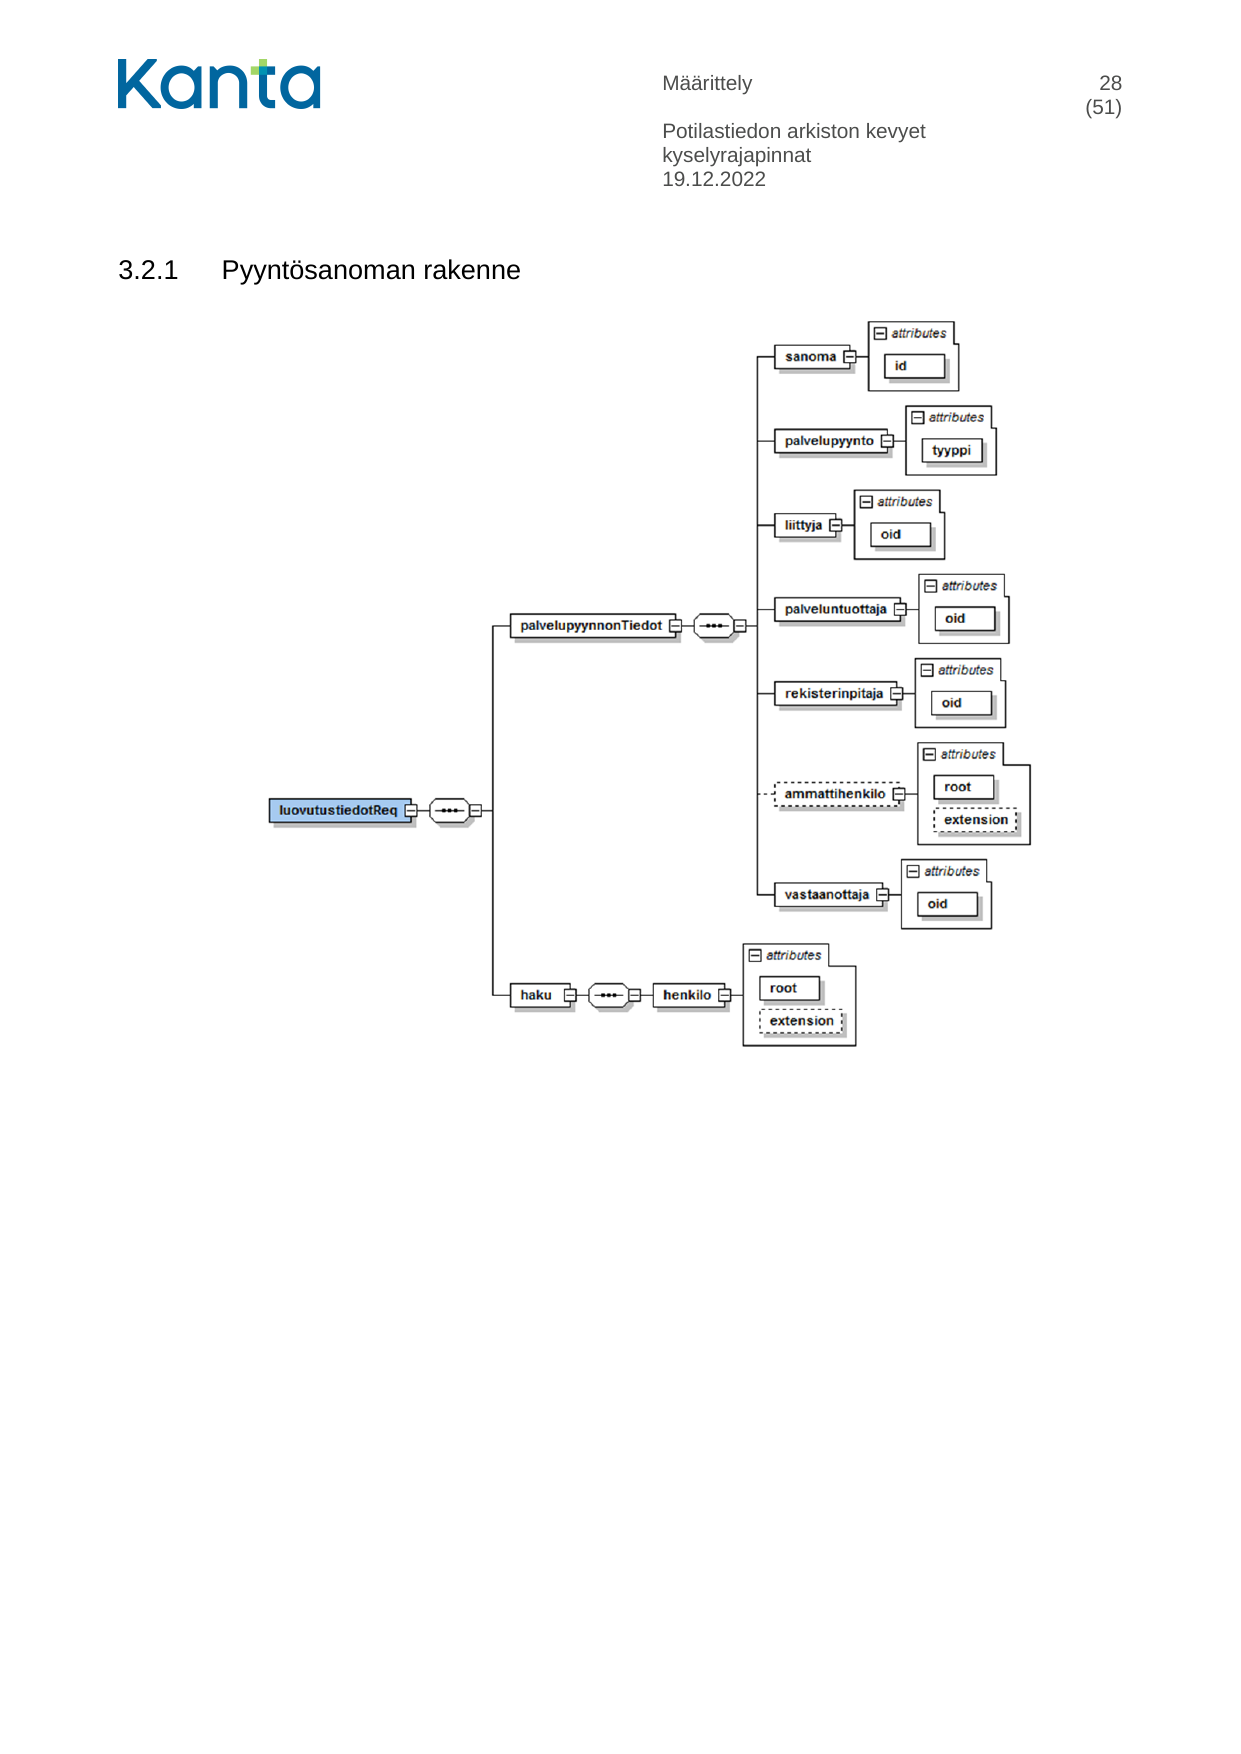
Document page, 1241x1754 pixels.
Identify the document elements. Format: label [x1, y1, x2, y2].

picture [118, 59, 321, 109]
picture [265, 308, 1042, 1054]
